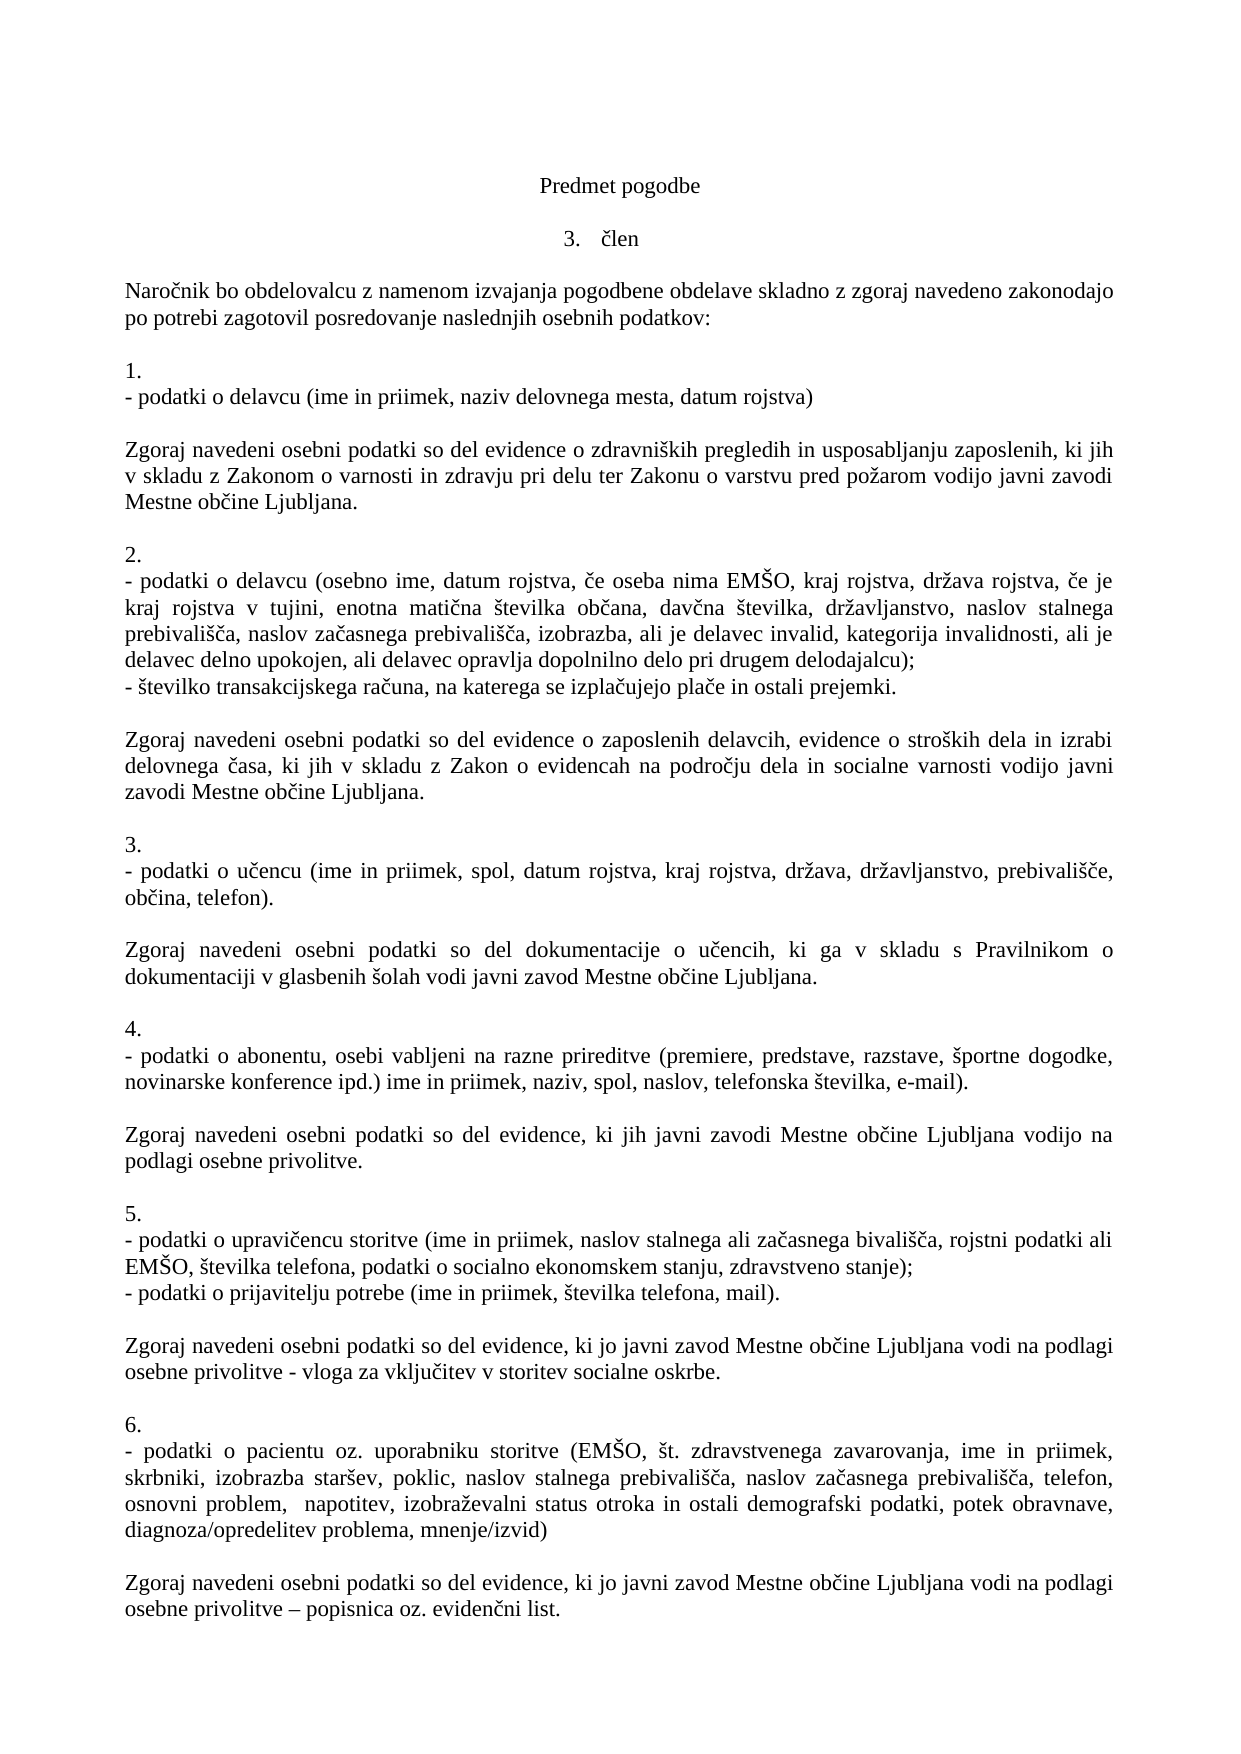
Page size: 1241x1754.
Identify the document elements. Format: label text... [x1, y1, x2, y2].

text - podatki o pacientu oz. uporabniku storitve (EMŠO, št. zdravstvenega zavarovanja, ime in priimek, skrbniki, izobrazba staršev, poklic, naslov stalnega prebivališča, naslov začasnega prebivališča, telefon, osnovni problem, napotitev, izobraževalni status otroka in ostali demografski podatki, potek obravnave, diagnoza/opredelitev problema, mnenje/izvid) [124, 1437, 1115, 1543]
text 1. [124, 357, 1115, 383]
text 3. [124, 831, 1115, 857]
text Zgoraj navedeni osebni podatki so del evidence, ki jih javni zavodi Mestne občine Ljubljana vodijo na podlagi osebne privolitve. [124, 1121, 1115, 1174]
text Naročnik bo obdelovalcu z namenom izvajanja pogodbene obdelave skladno z zgoraj navedeno zakonodajo po potrebi zagotovil posredovanje naslednjih osebnih podatkov: [124, 278, 1115, 330]
text 2. [124, 541, 1115, 567]
text Zgoraj navedeni osebni podatki so del evidence o zaposlenih delavcih, evidence o stroških dela in izrabi delovnega časa, ki jih v skladu z Zakon o evidencah na področju dela in socialne varnosti vodijo javni zavodi Mestne občine Ljubljana. [124, 726, 1115, 805]
text Zgoraj navedeni osebni podatki so del evidence, ki jo javni zavod Mestne občine Ljubljana vodi na podlagi osebne privolitve - vloga za vključitev v storitev socialne oskrbe. [124, 1332, 1115, 1384]
list člen [87, 225, 1115, 251]
list - številko transakcijskega računa, na katerega se izplačujejo plače in ostali prejemki. [124, 673, 1115, 699]
text - podatki o upravičencu storitve (ime in priimek, naslov stalnega ali začasnega bivališča, rojstni podatki ali EMŠO, številka telefona, podatki o socialno ekonomskem stanju, zdravstveno stanje); [124, 1226, 1115, 1279]
text Predmet pogodbe [124, 172, 1115, 198]
text 5. [124, 1200, 1115, 1226]
text - podatki o učencu (ime in priimek, spol, datum rojstva, kraj rojstva, država, državljanstvo, prebivališče, občina, telefon). [124, 857, 1115, 910]
text Zgoraj navedeni osebni podatki so del dokumentacije o učencih, ki ga v skladu s Pravilnikom o dokumentaciji v glasbenih šolah vodi javni zavod Mestne občine Ljubljana. [124, 936, 1115, 989]
text 6. [124, 1411, 1115, 1437]
text Zgoraj navedeni osebni podatki so del evidence, ki jo javni zavod Mestne občine Ljubljana vodi na podlagi osebne privolitve – popisnica oz. evidenčni list. [124, 1569, 1115, 1622]
list - podatki o delavcu (ime in priimek, naziv delovnega mesta, datum rojstva) [124, 383, 1115, 409]
text - podatki o abonentu, osebi vabljeni na razne prireditve (premiere, predstave, razstave, športne dogodke, novinarske konference ipd.) ime in priimek, naziv, spol, naslov, telefonska številka, e-mail). [124, 1042, 1115, 1094]
text - podatki o prijavitelju potrebe (ime in priimek, številka telefona, mail). [124, 1279, 1115, 1305]
text Zgoraj navedeni osebni podatki so del evidence o zdravniških pregledih in usposabljanju zaposlenih, ki jih v skladu z Zakonom o varnosti in zdravju pri delu ter Zakonu o varstvu pred požarom vodijo javni zavodi Mestne občine Ljubljana. [124, 436, 1115, 515]
list - podatki o delavcu (osebno ime, datum rojstva, če oseba nima EMŠO, kraj rojstva, država rojstva, če je kraj rojstva v tujini, enotna matična številka občana, davčna številka, državljanstvo, naslov stalnega prebivališča, naslov začasnega prebivališča, izobrazba, ali je delavec invalid, kategorija invalidnosti, ali je delavec delno upokojen, ali delavec opravlja dopolnilno delo pri drugem delodajalcu); [124, 567, 1115, 673]
text 4. [124, 1016, 1115, 1042]
